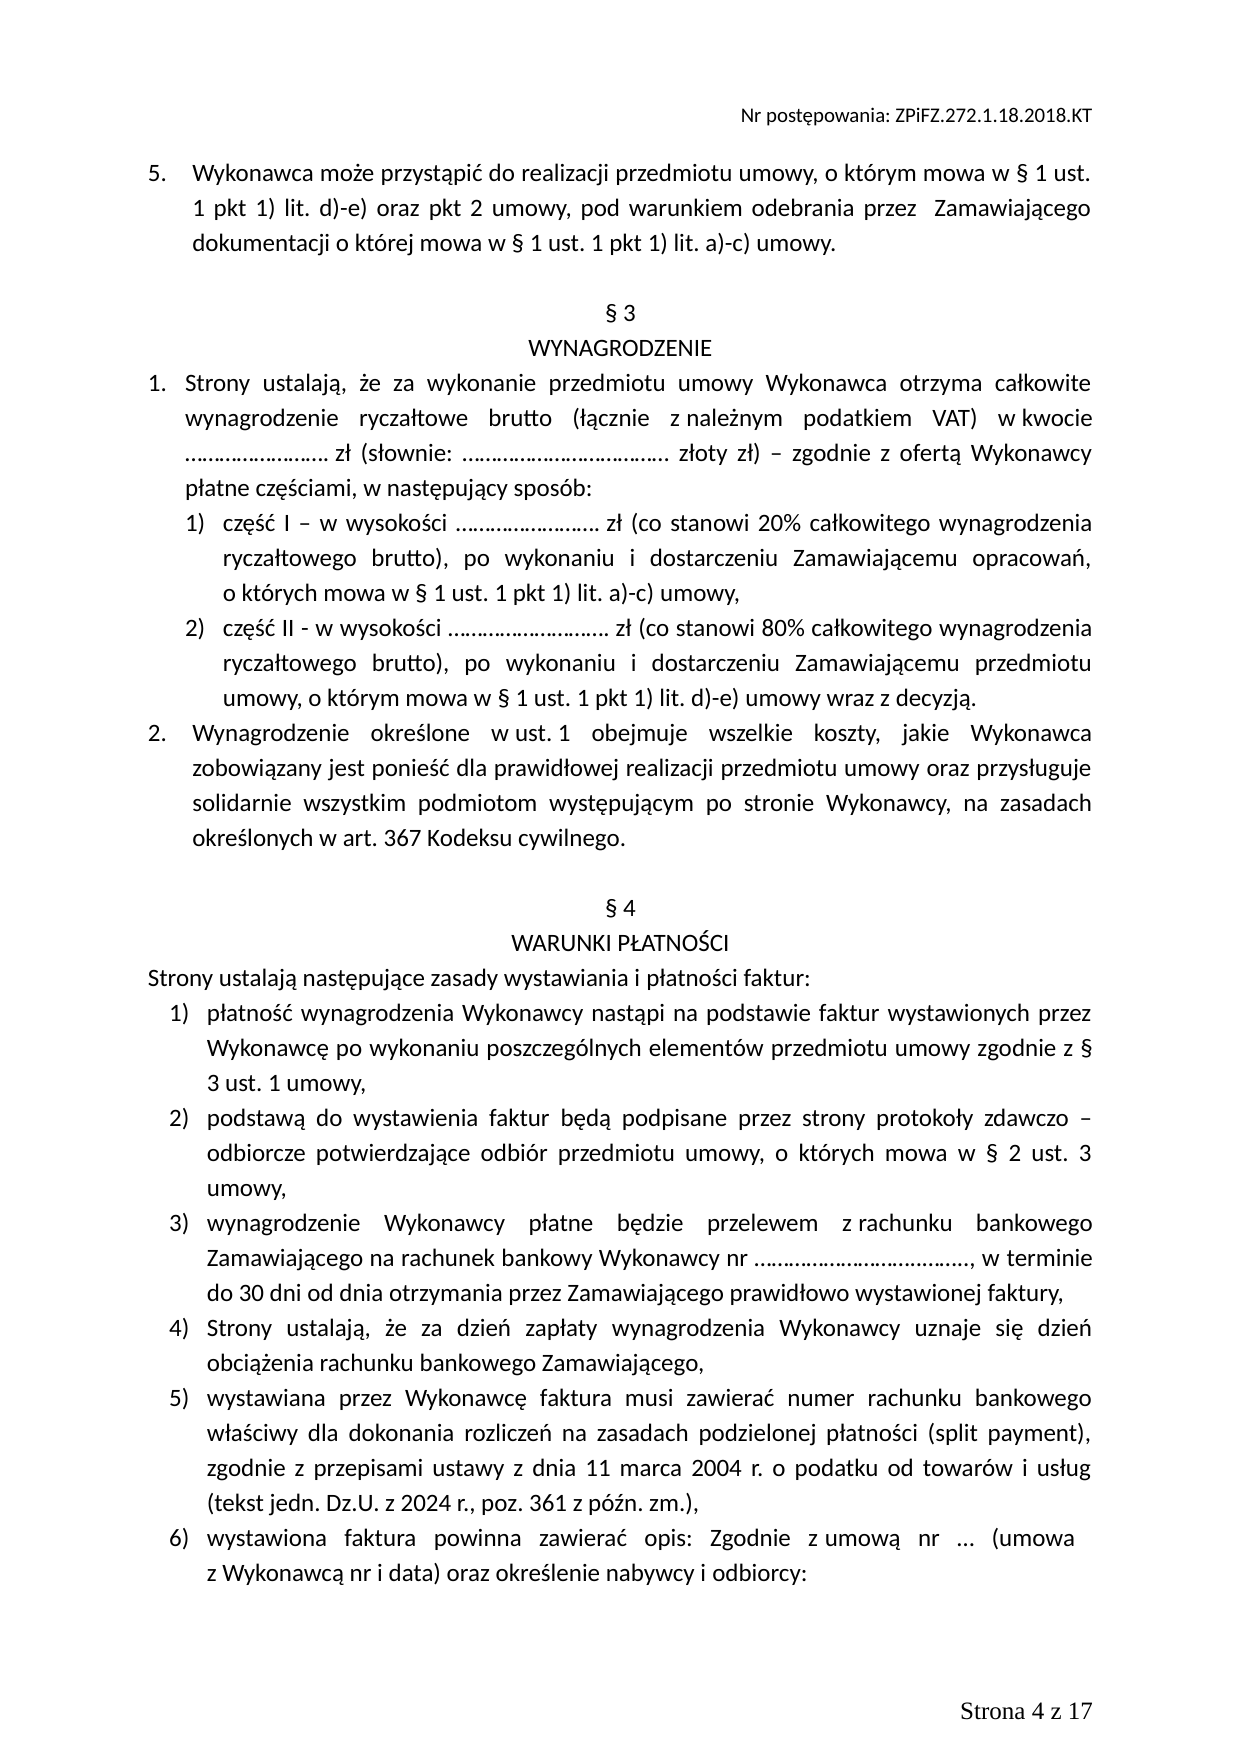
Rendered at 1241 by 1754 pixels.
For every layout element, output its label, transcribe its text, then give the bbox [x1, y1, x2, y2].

text § 3 [148, 297, 1093, 327]
list płatność wynagrodzenia Wykonawcy nastąpi na podstawie faktur wystawionych przez Wykonawcę po wykonaniu poszczególnych elementów przedmiotu umowy zgodnie z § 3 ust. 1 umowy, [169, 997, 1093, 1097]
list Strony ustalają, że za wykonanie przedmiotu umowy Wykonawca otrzyma całkowite wynagrodzenie ryczałtowe brutto (łącznie z należnym podatkiem VAT) w kwocie ……………………. zł (słownie: ……………………………… złoty zł) – zgodnie z ofertą Wykonawcy płatne częściami, w następujący sposób: [148, 367, 1093, 502]
list wystawiona faktura powinna zawierać opis: Zgodnie z umową nr … (umowa z Wykonawcą nr i data) oraz określenie nabywcy i odbiorcy: [169, 1522, 1093, 1587]
text WYNAGRODZENIE [148, 332, 1093, 362]
text WARUNKI PŁATNOŚCI [148, 927, 1093, 957]
list Strony ustalają, że za dzień zapłaty wynagrodzenia Wykonawcy uznaje się dzień obciążenia rachunku bankowego Zamawiającego, [169, 1312, 1093, 1377]
list część II - w wysokości ………………………. zł (co stanowi 80% całkowitego wynagrodzenia ryczałtowego brutto), po wykonaniu i dostarczeniu Zamawiającemu przedmiotu umowy, o którym mowa w § 1 ust. 1 pkt 1) lit. d)-e) umowy wraz z decyzją. [185, 612, 1093, 712]
list wystawiana przez Wykonawcę faktura musi zawierać numer rachunku bankowego właściwy dla dokonania rozliczeń na zasadach podzielonej płatności (split payment), zgodnie z przepisami ustawy z dnia 11 marca 2004 r. o podatku od towarów i usług (tekst jedn. Dz.U. z 2024 r., poz. 361 z późn. zm.), [169, 1382, 1093, 1517]
list część I – w wysokości ……………………. zł (co stanowi 20% całkowitego wynagrodzenia ryczałtowego brutto), po wykonaniu i dostarczeniu Zamawiającemu opracowań, o których mowa w § 1 ust. 1 pkt 1) lit. a)-c) umowy, [185, 507, 1093, 607]
text Strony ustalają następujące zasady wystawiania i płatności faktur: [148, 962, 1093, 992]
list Wynagrodzenie określone w ust. 1 obejmuje wszelkie koszty, jakie Wykonawca zobowiązany jest ponieść dla prawidłowej realizacji przedmiotu umowy oraz przysługuje solidarnie wszystkim podmiotom występującym po stronie Wykonawcy, na zasadach określonych w art. 367 Kodeksu cywilnego. [148, 717, 1093, 852]
list wynagrodzenie Wykonawcy płatne będzie przelewem z rachunku bankowego Zamawiającego na rachunek bankowy Wykonawcy nr ………………………..…….., w terminie do 30 dni od dnia otrzymania przez Zamawiającego prawidłowo wystawionej faktury, [169, 1207, 1093, 1307]
list Wykonawca może przystąpić do realizacji przedmiotu umowy, o którym mowa w § 1 ust. 1 pkt 1) lit. d)-e) oraz pkt 2 umowy, pod warunkiem odebrania przez Zamawiającego dokumentacji o której mowa w § 1 ust. 1 pkt 1) lit. a)-c) umowy. [148, 157, 1093, 257]
list podstawą do wystawienia faktur będą podpisane przez strony protokoły zdawczo – odbiorcze potwierdzające odbiór przedmiotu umowy, o których mowa w § 2 ust. 3 umowy, [169, 1102, 1093, 1202]
text § 4 [148, 892, 1093, 922]
